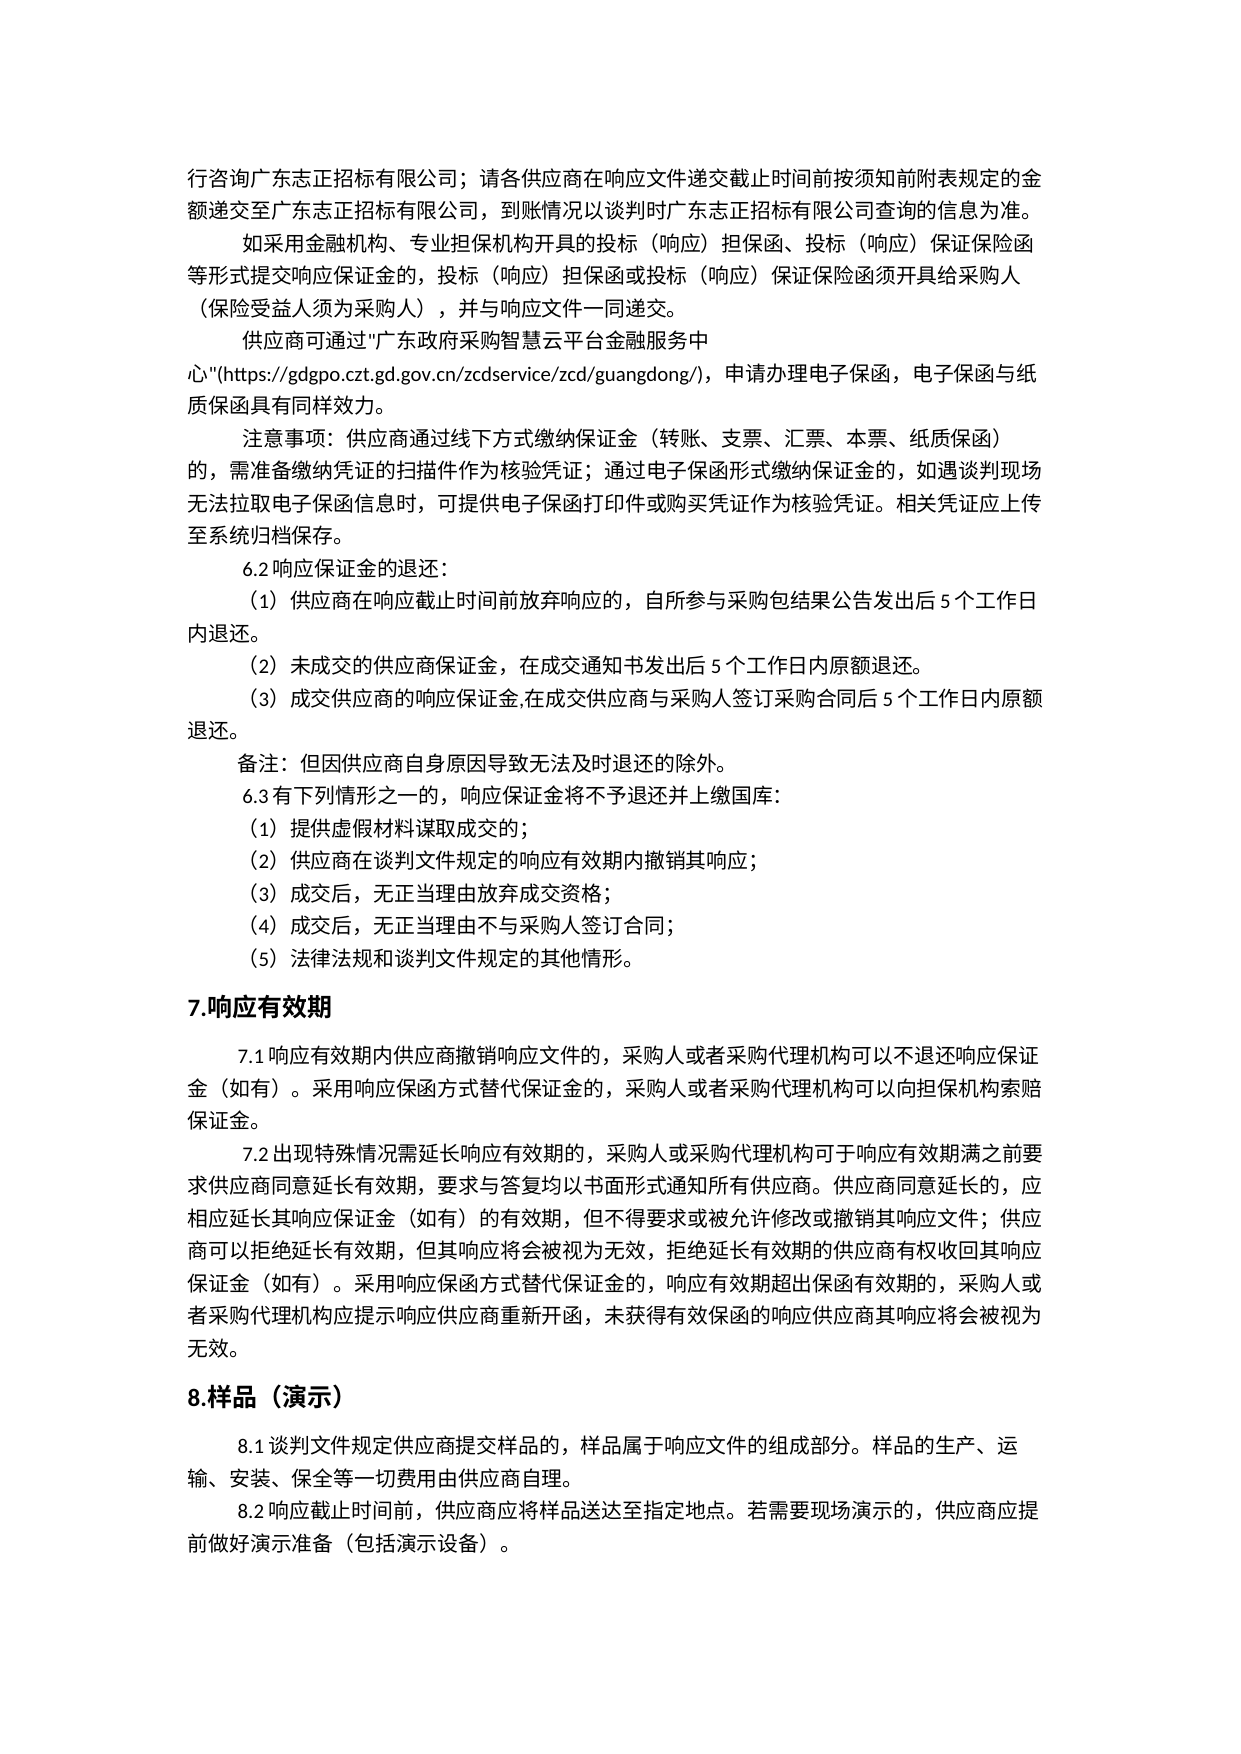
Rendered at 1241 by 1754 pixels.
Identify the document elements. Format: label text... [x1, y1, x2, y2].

text （2）未成交的供应商保证金，在成交通知书发出后5个工作日内原额退还。 [187, 649, 1053, 682]
text （4）成交后，无正当理由不与采购人签订合同； [187, 909, 1053, 942]
text 6.3有下列情形之一的，响应保证金将不予退还并上缴国库： [187, 779, 1053, 812]
text （3）成交供应商的响应保证金,在成交供应商与采购人签订采购合同后5个工作日内原额退还。 [187, 682, 1053, 747]
text 8.2响应截止时间前，供应商应将样品送达至指定地点。若需要现场演示的，供应商应提前做好演示准备（包括演示设备）。 [187, 1494, 1053, 1559]
text （3）成交后，无正当理由放弃成交资格； [187, 877, 1053, 909]
text 备注：但因供应商自身原因导致无法及时退还的除外。 [187, 747, 1053, 779]
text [187, 162, 1053, 227]
text 注意事项：供应商通过线下方式缴纳保证金（转账、支票、汇票、本票、纸质保函）的，需准备缴纳凭证的扫描件作为核验凭证；通过电子保函形式缴纳保证金的，如遇谈判现场无法拉取电子保函信息时，可提供电子保函打印件或购买凭证作为核验凭证。相关凭证应上传至系统归档保存。 [187, 422, 1053, 552]
text （1）供应商在响应截止时间前放弃响应的，自所参与采购包结果公告发出后5个工作日内退还。 [187, 584, 1053, 649]
text 6.2响应保证金的退还： [187, 552, 1053, 584]
text 如采用金融机构、专业担保机构开具的投标（响应）担保函、投标（响应）保证保险函等形式提交响应保证金的，投标（响应）担保函或投标（响应）保证保险函须开具给采购人（保险受益人须为采购人），并与响应文件一同递交。 [187, 227, 1053, 324]
text 7.1响应有效期内供应商撤销响应文件的，采购人或者采购代理机构可以不退还响应保证金（如有）。采用响应保函方式替代保证金的，采购人或者采购代理机构可以向担保机构索赔保证金。 [187, 1039, 1053, 1137]
text 7.2出现特殊情况需延长响应有效期的，采购人或采购代理机构可于响应有效期满之前要求供应商同意延长有效期，要求与答复均以书面形式通知所有供应商。供应商同意延长的，应相应延长其响应保证金（如有）的有效期，但不得要求或被允许修改或撤销其响应文件；供应商可以拒绝延长有效期，但其响应将会被视为无效，拒绝延长有效期的供应商有权收回其响应保证金（如有）。采用响应保函方式替代保证金的，响应有效期超出保函有效期的，采购人或者采购代理机构应提示响应供应商重新开函，未获得有效保函的响应供应商其响应将会被视为无效。 [187, 1137, 1053, 1364]
text 7.响应有效期 [187, 974, 1053, 1039]
text （2）供应商在谈判文件规定的响应有效期内撤销其响应； [187, 844, 1053, 877]
text （1）提供虚假材料谋取成交的； [187, 812, 1053, 844]
text （5）法律法规和谈判文件规定的其他情形。 [187, 942, 1053, 974]
text 8.样品（演示） [187, 1364, 1053, 1429]
text 供应商可通过"广东政府采购智慧云平台金融服务中心"(https://gdgpo.czt.gd.gov.cn/zcdservice/zcd/guangdong/)，申请办理电子保函，电子保函与纸质保函具有同样效力。 [187, 324, 1053, 422]
text 8.1谈判文件规定供应商提交样品的，样品属于响应文件的组成部分。样品的生产、运输、安装、保全等一切费用由供应商自理。 [187, 1429, 1053, 1494]
